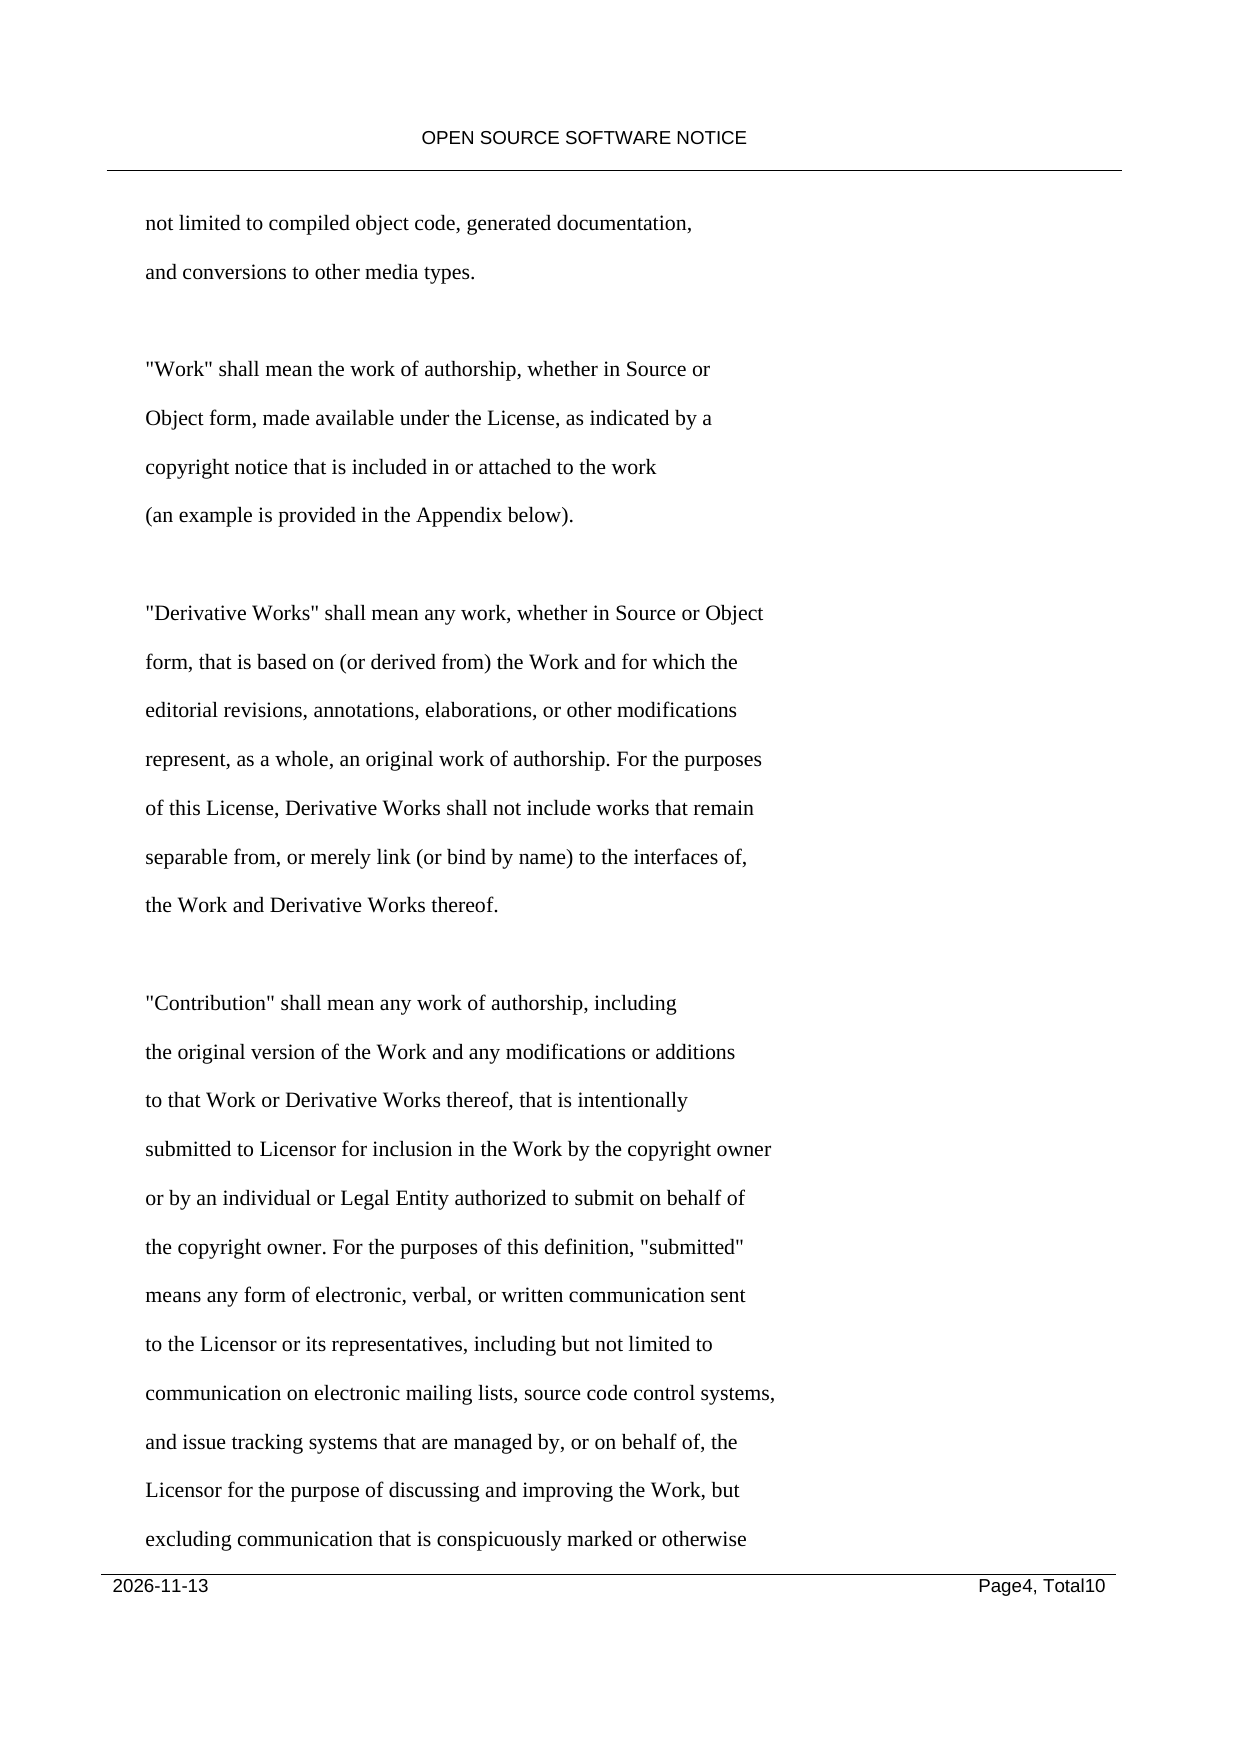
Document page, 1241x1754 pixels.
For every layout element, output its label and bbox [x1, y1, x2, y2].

text [112, 206, 1128, 1555]
